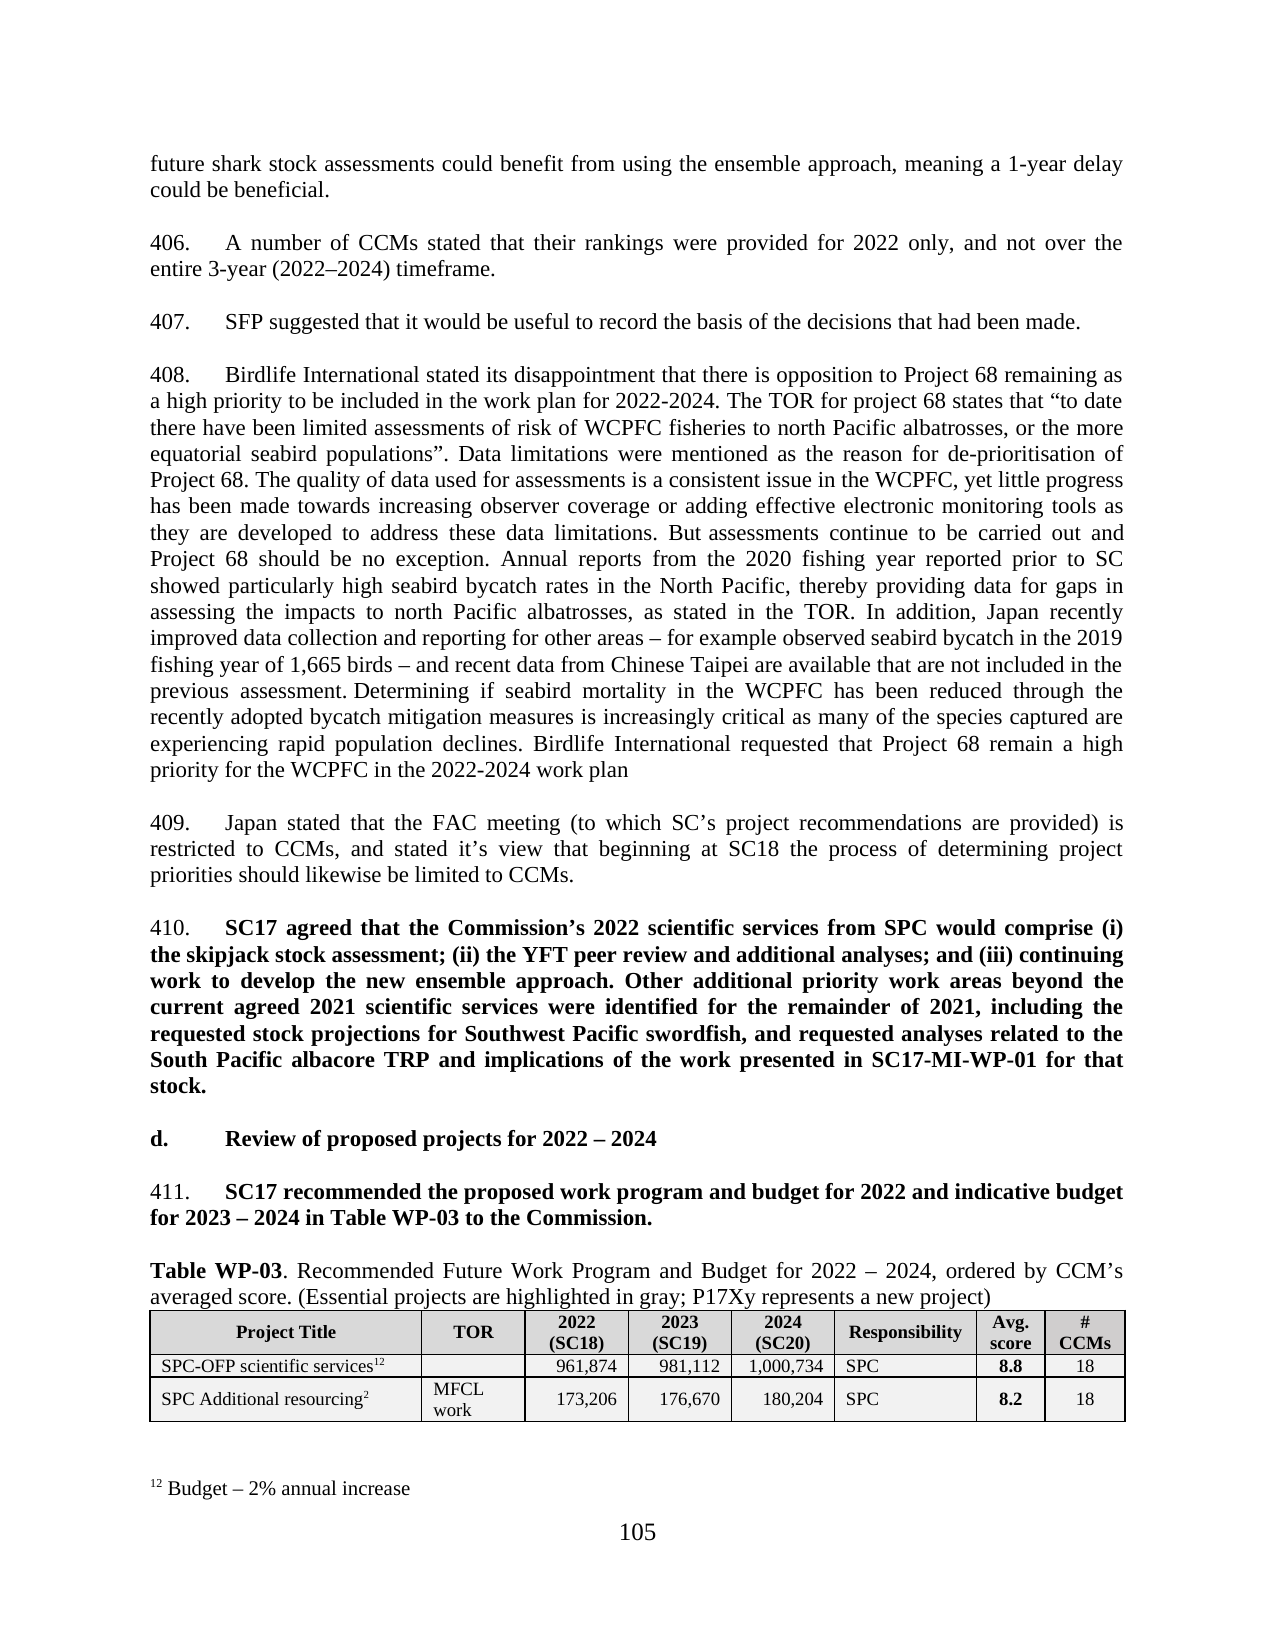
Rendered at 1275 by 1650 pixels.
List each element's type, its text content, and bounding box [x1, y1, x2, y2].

list A number of CCMs stated that their rankings were provided for 2022 only, and not over the entire 3-year (2022–2024) timeframe. [150, 229, 1125, 282]
list SC17 recommended the proposed work program and budget for 2022 and indicative budget for 2023 – 2024 in Table WP-03 to the Commission. [150, 1178, 1125, 1231]
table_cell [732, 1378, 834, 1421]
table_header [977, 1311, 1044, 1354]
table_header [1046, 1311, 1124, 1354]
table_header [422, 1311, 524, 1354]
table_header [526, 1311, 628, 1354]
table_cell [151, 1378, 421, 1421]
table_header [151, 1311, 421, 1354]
list Japan stated that the FAC meeting (to which SC’s project recommendations are provided) is restricted to CCMs, and stated it’s view that beginning at SC18 the process of determining project priorities should likewise be limited to CCMs. [150, 809, 1125, 888]
text Table WP-03. Recommended Future Work Program and Budget for 2022 – 2024, ordered by CCM’s averaged score. (Essential projects are highlighted in gray; P17Xy represents a new project) [150, 1257, 1125, 1309]
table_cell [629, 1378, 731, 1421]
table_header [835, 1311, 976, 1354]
text d. Review of proposed projects for 2022 – 2024 [150, 1125, 1125, 1151]
list Birdlife International stated its disappointment that there is opposition to Project 68 remaining as a high priority to be included in the work plan for 2022-2024. The TOR for project 68 states that “to date there have been limited assessments of risk of WCPFC fisheries to north Pacific albatrosses, or the more equatorial seabird populations”. Data limitations were mentioned as the reason for de-prioritisation of Project 68. The quality of data used for assessments is a consistent issue in the WCPFC, yet little progress has been made towards increasing observer coverage or adding effective electronic monitoring tools as they are developed to address these data limitations. But assessments continue to be carried out and Project 68 should be no exception. Annual reports from the 2020 fishing year reported prior to SC showed particularly high seabird bycatch rates in the North Pacific, thereby providing data for gaps in assessing the impacts to north Pacific albatrosses, as stated in the TOR. In addition, Japan recently improved data collection and reporting for other areas – for example observed seabird bycatch in the 2019 fishing year of 1,665 birds – and recent data from Chinese Taipei are available that are not included in the previous assessment. Determining if seabird mortality in the WCPFC has been reduced through the recently adopted bycatch mitigation measures is increasingly critical as many of the species captured are experiencing rapid population declines. Birdlife International requested that Project 68 remain a high priority for the WCPFC in the 2022-2024 work plan [150, 361, 1125, 782]
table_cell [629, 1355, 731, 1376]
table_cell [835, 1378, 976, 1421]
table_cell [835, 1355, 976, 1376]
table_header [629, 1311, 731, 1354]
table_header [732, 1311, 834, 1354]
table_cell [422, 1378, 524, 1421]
list SC17 agreed that the Commission’s 2022 scientific services from SPC would comprise (i) the skipjack stock assessment; (ii) the YFT peer review and additional analyses; and (iii) continuing work to develop the new ensemble approach. Other additional priority work areas beyond the current agreed 2021 scientific services were identified for the remainder of 2021, including the requested stock projections for Southwest Pacific swordfish, and requested analyses related to the South Pacific albacore TRP and implications of the work presented in SC17-MI-WP-01 for that stock. [150, 914, 1125, 1099]
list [150, 150, 1125, 203]
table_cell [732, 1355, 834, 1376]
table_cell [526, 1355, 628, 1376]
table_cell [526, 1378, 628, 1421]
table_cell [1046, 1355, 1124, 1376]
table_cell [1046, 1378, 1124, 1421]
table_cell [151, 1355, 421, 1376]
list SFP suggested that it would be useful to record the basis of the decisions that had been made. [150, 308, 1125, 334]
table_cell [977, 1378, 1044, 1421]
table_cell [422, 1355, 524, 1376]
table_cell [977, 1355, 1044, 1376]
